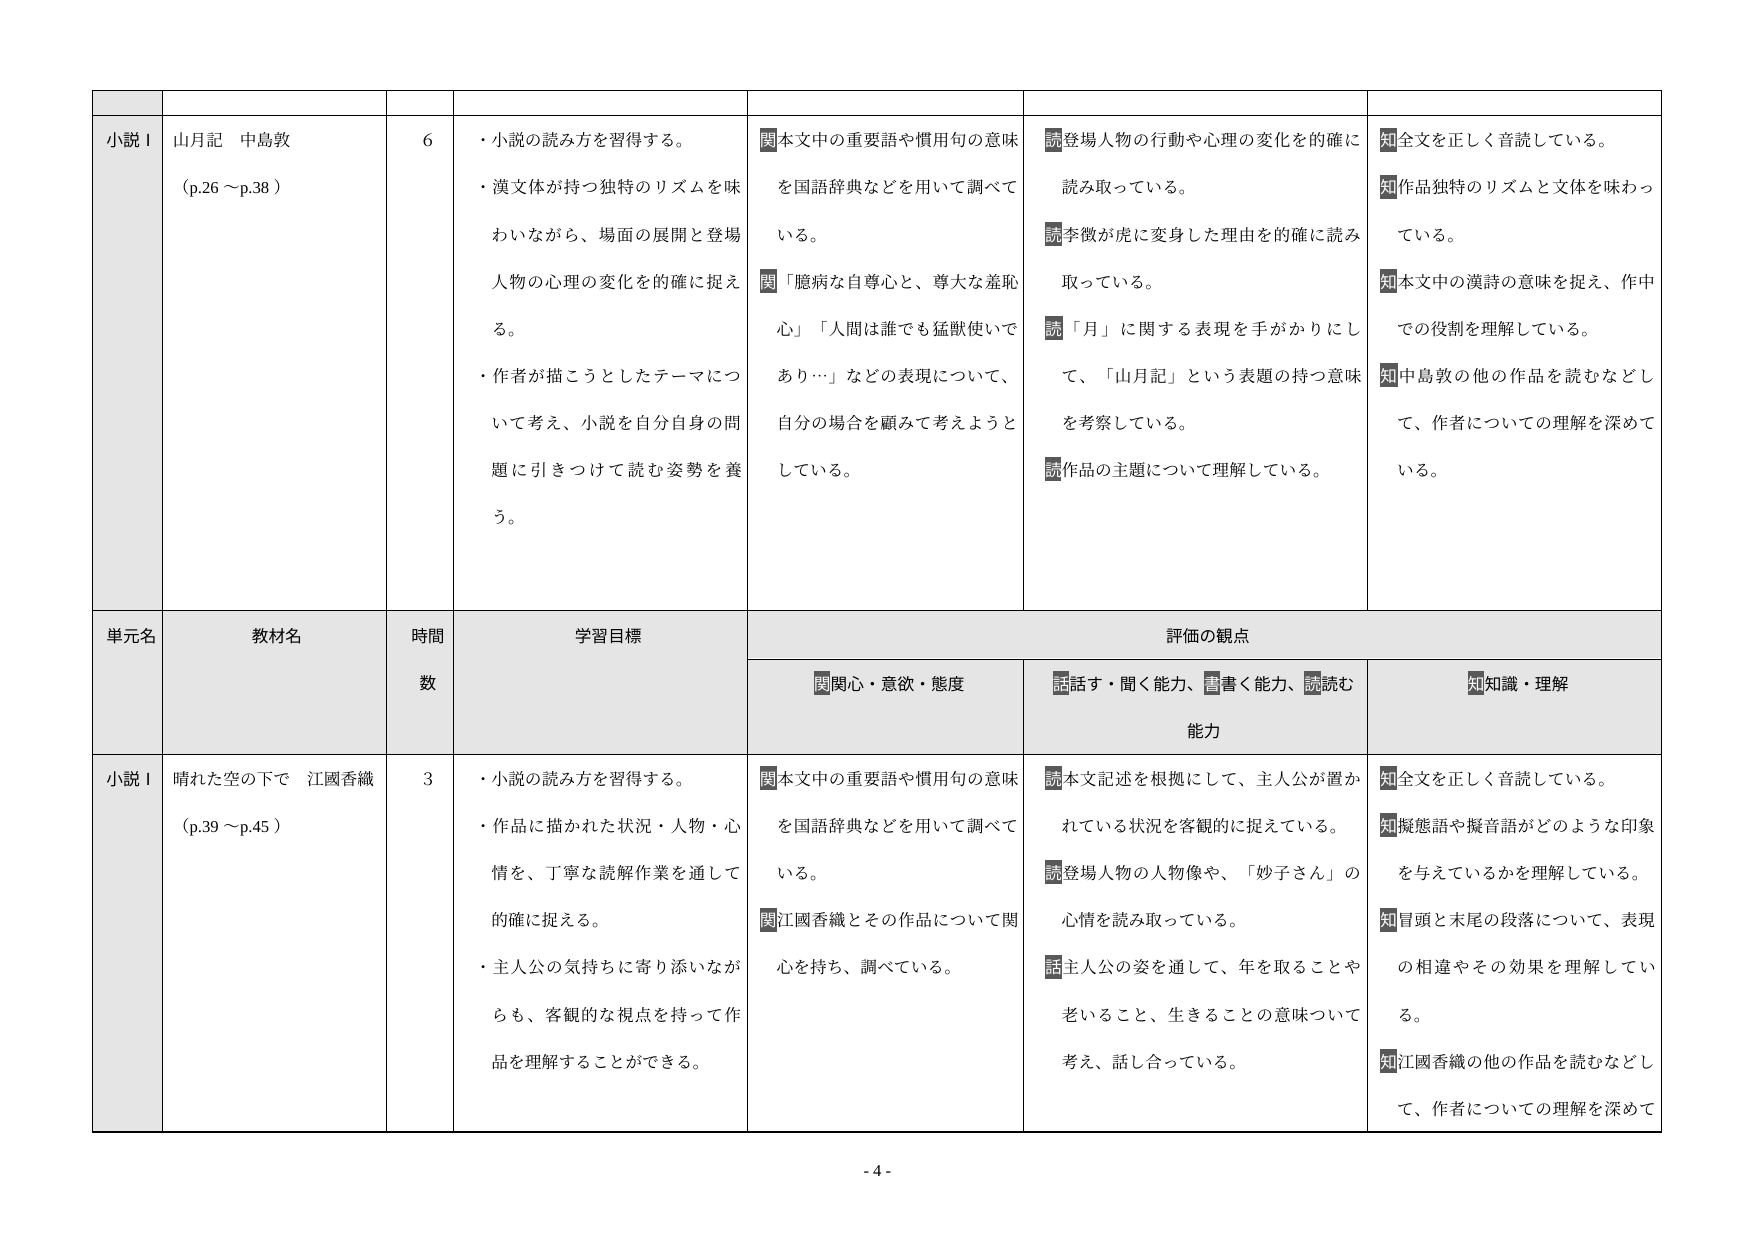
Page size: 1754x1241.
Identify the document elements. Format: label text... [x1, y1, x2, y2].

table_cell 知知識・理解 [1368, 660, 1661, 754]
table_cell ・小説の読み方を習得する。 ・漢文体が持つ独特のリズムを味わいながら、場面の展開と登場人物の心理の変化を的確に捉える。 ・作者が描こうとしたテーマについて考え、小説を自分自身の問題に引きつけて読む姿勢を養う。 [454, 116, 747, 610]
table_cell 学習目標 [454, 611, 747, 754]
table_cell ６ [387, 116, 453, 610]
table_cell 教材名 [163, 611, 386, 754]
table_cell 小説Ⅰ [93, 116, 162, 610]
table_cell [454, 755, 747, 1131]
table_cell ３ [387, 755, 453, 1131]
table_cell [1368, 91, 1661, 115]
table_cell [1024, 755, 1367, 1131]
table_cell 話話す・聞く能力、書書く能力、読読む能力 [1024, 660, 1367, 754]
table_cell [163, 755, 386, 1131]
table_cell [1024, 91, 1367, 115]
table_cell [748, 755, 1023, 1131]
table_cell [163, 91, 386, 115]
table_cell 関関心・意欲・態度 [748, 660, 1023, 754]
table_cell ２ [387, 91, 453, 115]
table_cell 読登場人物の行動や心理の変化を的確に読み取っている。 読李徴が虎に変身した理由を的確に読み取っている。 読「月」に関する表現を手がかりにして、「山月記」という表題の持つ意味を考察している。 読作品の主題について理解している。 [1024, 116, 1367, 610]
table_cell 時間数 [387, 611, 453, 754]
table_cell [748, 91, 1023, 115]
table_cell 小説Ⅰ [93, 755, 162, 1131]
table_cell 山月記 中島敦 （p.26～p.38） [163, 116, 386, 610]
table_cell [1368, 755, 1661, 1131]
table_cell 知全文を正しく音読している。 知作品独特のリズムと文体を味わっている。 知本文中の漢詩の意味を捉え、作中での役割を理解している。 知中島敦の他の作品を読むなどして、作者についての理解を深めている。 [1368, 116, 1661, 610]
table_cell 単元名 [93, 611, 162, 754]
table_cell 関本文中の重要語や慣用句の意味を国語辞典などを用いて調べている。 関「臆病な自尊心と、尊大な羞恥心」「人間は誰でも猛獣使いであり…」などの表現について、自分の場合を顧みて考えようとしている。 [748, 116, 1023, 610]
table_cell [454, 91, 747, 115]
table_cell 評価の観点 [748, 611, 1661, 658]
